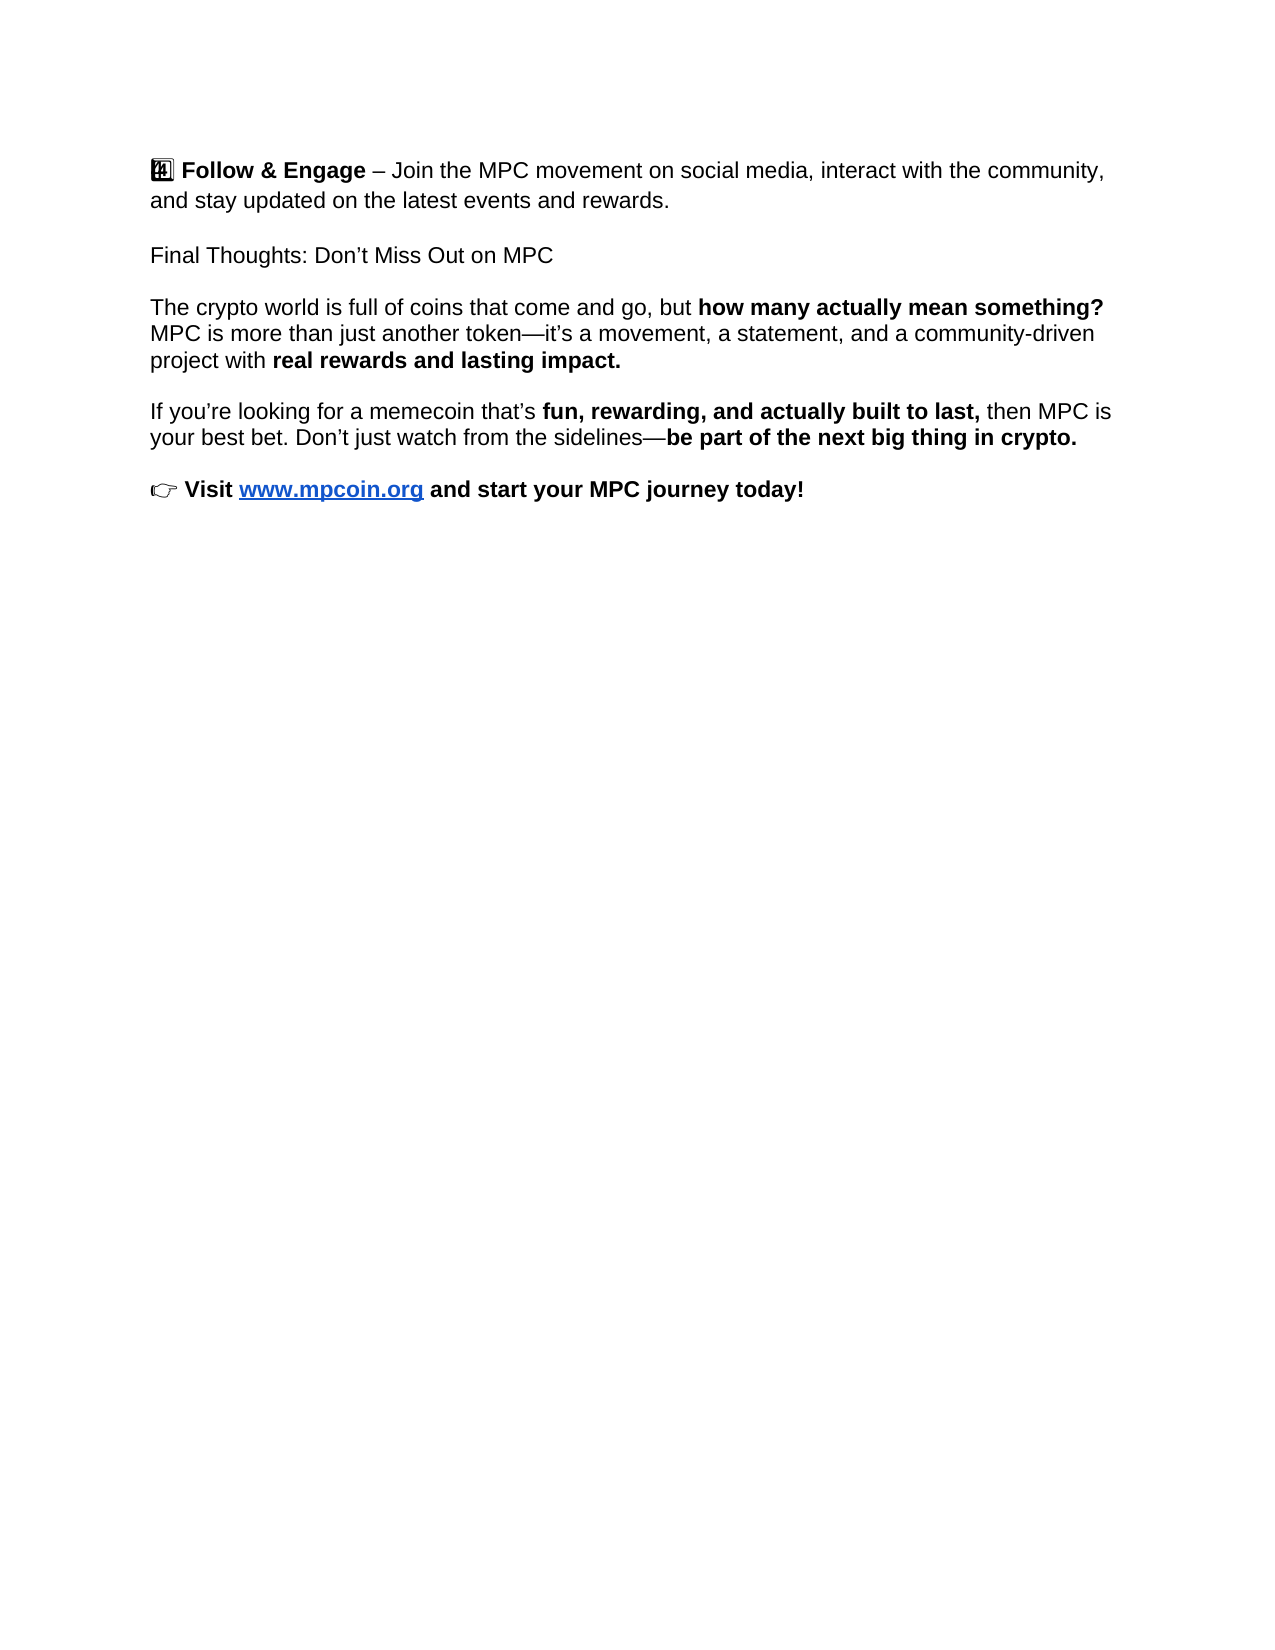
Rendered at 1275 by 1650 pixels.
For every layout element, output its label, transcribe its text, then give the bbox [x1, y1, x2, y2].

text 👉 Visit www.mpcoin.org and start your MPC journey today! [150, 476, 1125, 502]
text If you’re looking for a memecoin that’s fun, rewarding, and actually built to last, then MPC is your best bet. Don’t just watch from the sidelines—be part of the next big thing in crypto. [150, 398, 1125, 451]
text Final Thoughts: Don’t Miss Out on MPC [150, 242, 1125, 269]
text Follow & Engage – Join the MPC movement on social media, interact with the community, and stay updated on the latest events and rewards. [150, 150, 1125, 213]
text The crypto world is full of coins that come and go, but how many actually mean something? MPC is more than just another token—it’s a movement, a statement, and a community-driven project with real rewards and lasting impact. [150, 294, 1125, 373]
